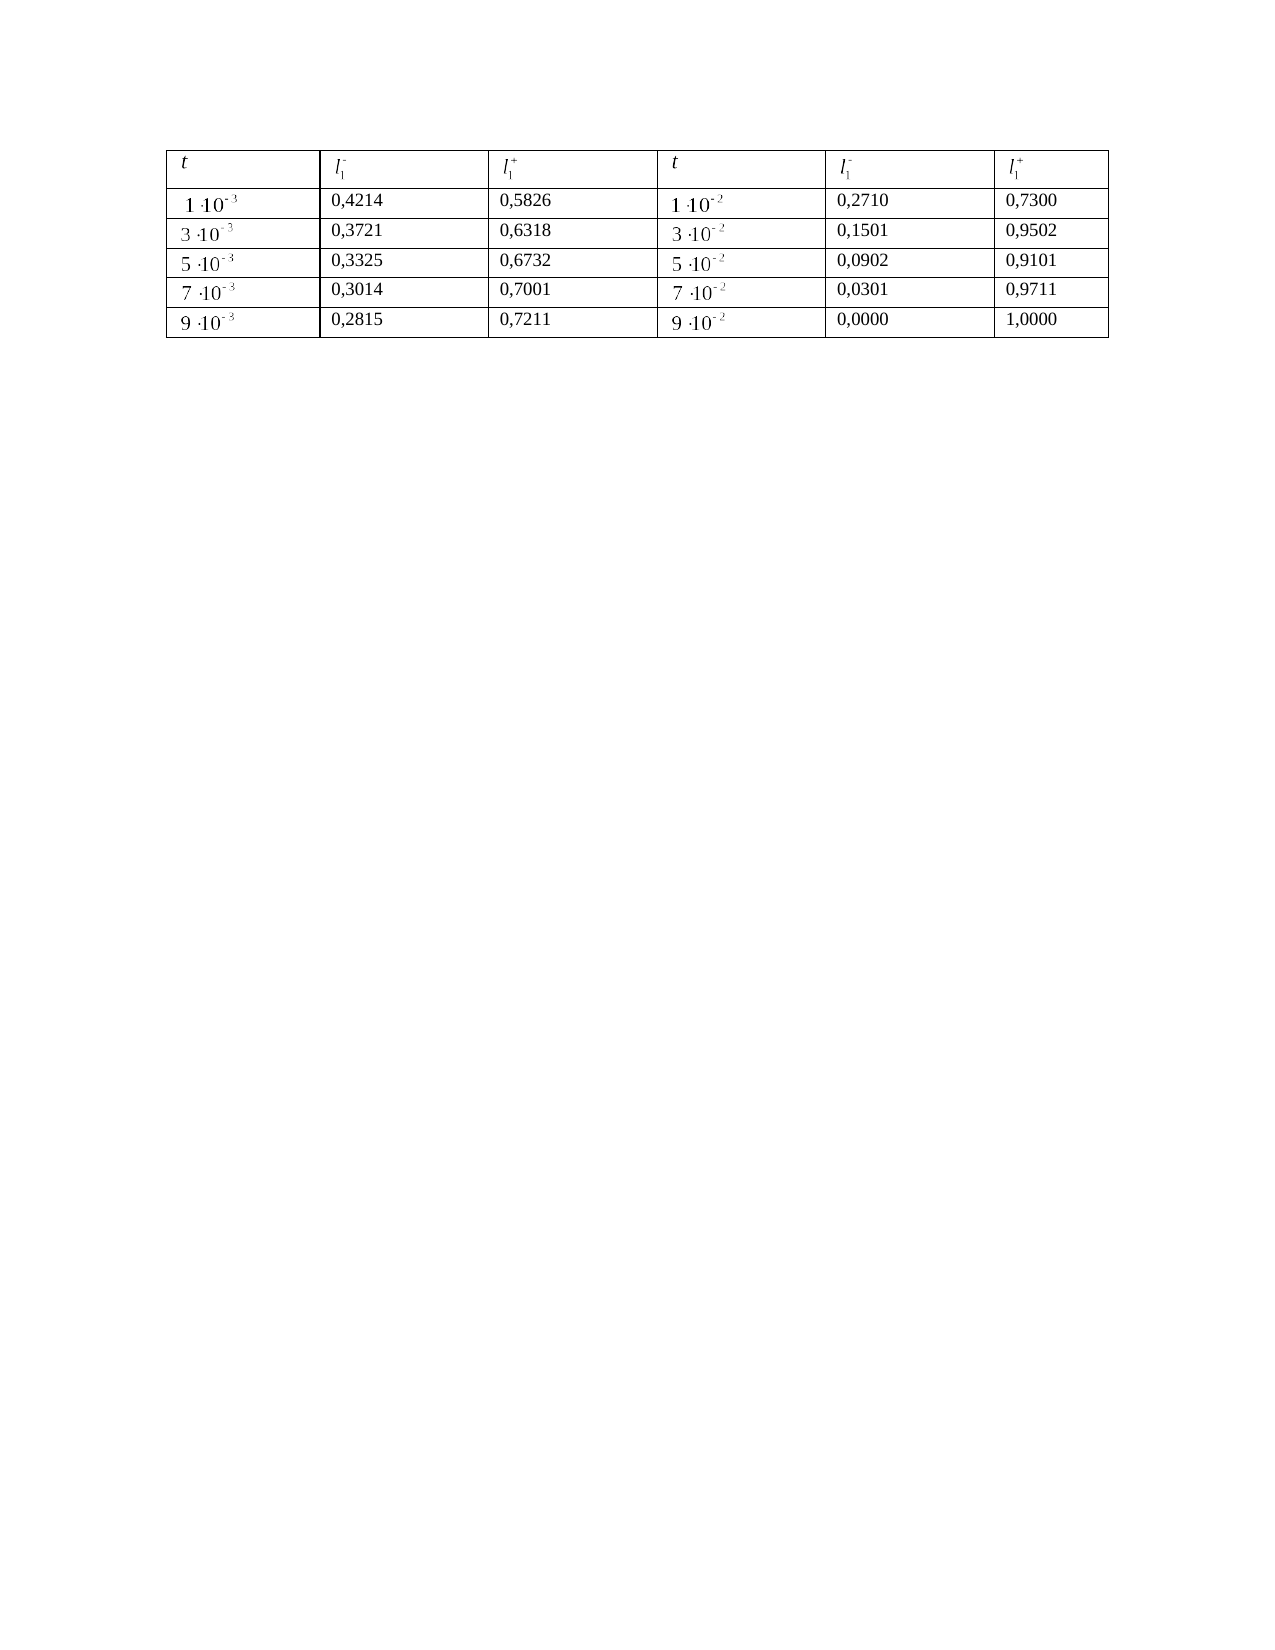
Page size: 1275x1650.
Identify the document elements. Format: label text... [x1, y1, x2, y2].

table_cell 0,7211 [489, 308, 657, 337]
table_cell [167, 189, 319, 217]
table_cell 0,5826 [489, 189, 657, 217]
table_header [489, 151, 657, 188]
table_cell 0,3721 [321, 219, 488, 247]
table_cell [658, 278, 825, 307]
table_cell [167, 249, 319, 277]
table_cell 0,9502 [995, 219, 1108, 247]
table_cell 0,0301 [826, 278, 994, 307]
table_cell 0,4214 [321, 189, 488, 217]
table_cell [658, 308, 825, 337]
table_cell 0,2710 [826, 189, 994, 217]
table_cell 0,9711 [995, 278, 1108, 307]
table_cell 0,6318 [489, 219, 657, 247]
table_header [826, 151, 994, 188]
table_header [658, 151, 825, 188]
table_cell 0,9101 [995, 249, 1108, 277]
table_cell [658, 189, 825, 217]
table_cell 1,0000 [995, 308, 1108, 337]
table_cell 0,7001 [489, 278, 657, 307]
table_cell 0,1501 [826, 219, 994, 247]
table_cell 0,3325 [321, 249, 488, 277]
table_header [167, 151, 319, 188]
table_cell 0,2815 [321, 308, 488, 337]
table_cell 0,3014 [321, 278, 488, 307]
table_header [321, 151, 488, 188]
table_cell [167, 278, 319, 307]
table_cell [167, 219, 319, 247]
table_cell [658, 219, 825, 247]
table_cell 0,0902 [826, 249, 994, 277]
table_cell 0,0000 [826, 308, 994, 337]
table_cell 0,6732 [489, 249, 657, 277]
table_cell [167, 308, 319, 337]
table_header [995, 151, 1108, 188]
table_cell [658, 249, 825, 277]
table_cell 0,7300 [995, 189, 1108, 217]
